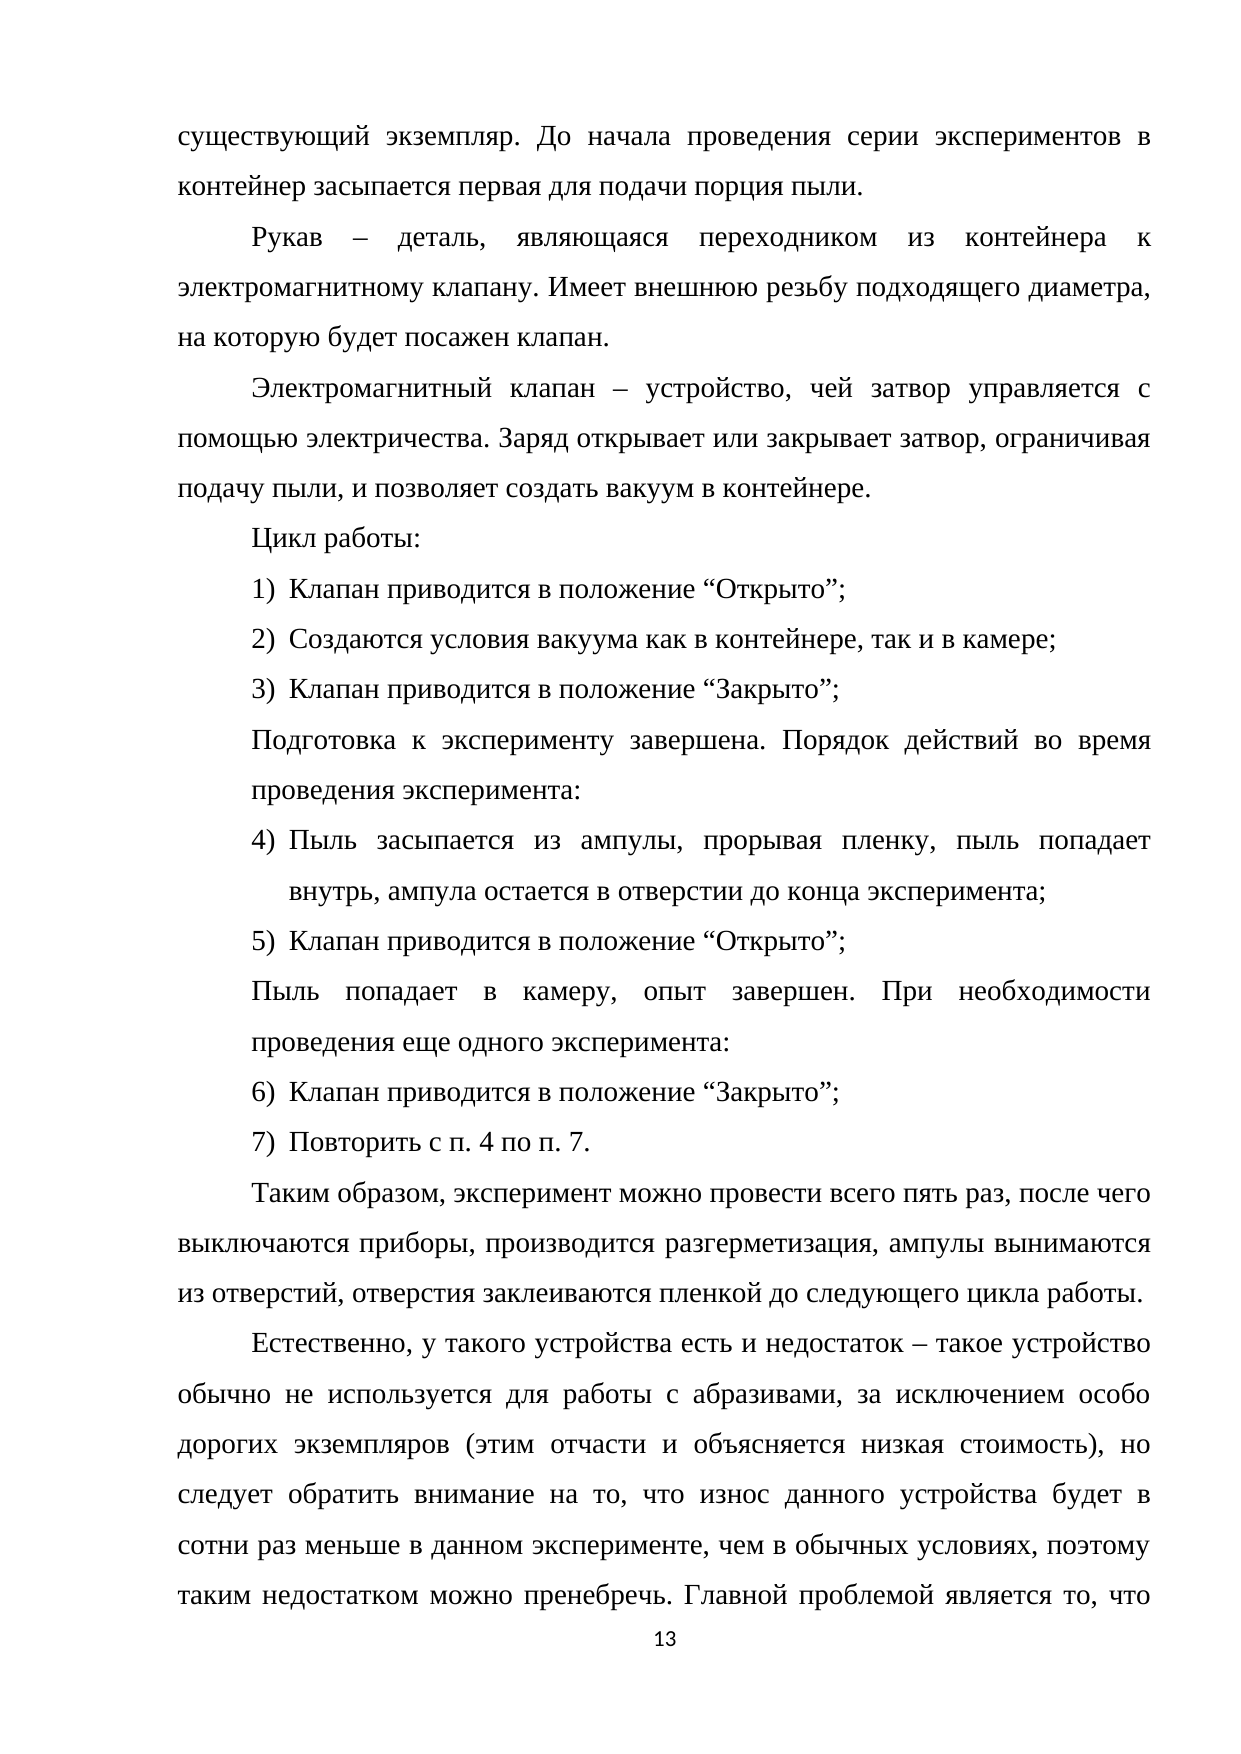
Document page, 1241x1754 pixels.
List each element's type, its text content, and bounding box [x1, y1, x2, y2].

list Клапан приводится в положение “Открыто”; [251, 923, 1152, 957]
text Цикл работы: [177, 521, 1152, 554]
text Пыль попадает в камеру, опыт завершен. При необходимости проведения еще одного эксперимента: [251, 973, 1152, 1057]
text Подготовка к эксперименту завершена. Порядок действий во время проведения эксперимента: [251, 722, 1152, 806]
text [177, 118, 1152, 202]
list Клапан приводится в положение “Закрыто”; [251, 672, 1152, 705]
list Клапан приводится в положение “Открыто”; [251, 571, 1152, 604]
text Электромагнитный клапан – устройство, чей затвор управляется с помощью электричества. Заряд открывает или закрывает затвор, ограничивая подачу пыли, и позволяет создать вакуум в контейнере. [177, 370, 1152, 504]
list Повторить с п. 4 по п. 7. [251, 1124, 1152, 1158]
text Таким образом, эксперимент можно провести всего пять раз, после чего выключаются приборы, производится разгерметизация, ампулы вынимаются из отверстий, отверстия заклеиваются пленкой до следующего цикла работы. [177, 1175, 1152, 1309]
text Рукав – деталь, являющаяся переходником из контейнера к электромагнитному клапану. Имеет внешнюю резьбу подходящего диаметра, на которую будет посажен клапан. [177, 219, 1152, 353]
list Клапан приводится в положение “Закрыто”; [251, 1074, 1152, 1108]
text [177, 1326, 1152, 1611]
list Создаются условия вакуума как в контейнере, так и в камере; [251, 621, 1152, 655]
list Пыль засыпается из ампулы, прорывая пленку, пыль попадает внутрь, ампула остается в отверстии до конца эксперимента; [251, 822, 1152, 906]
